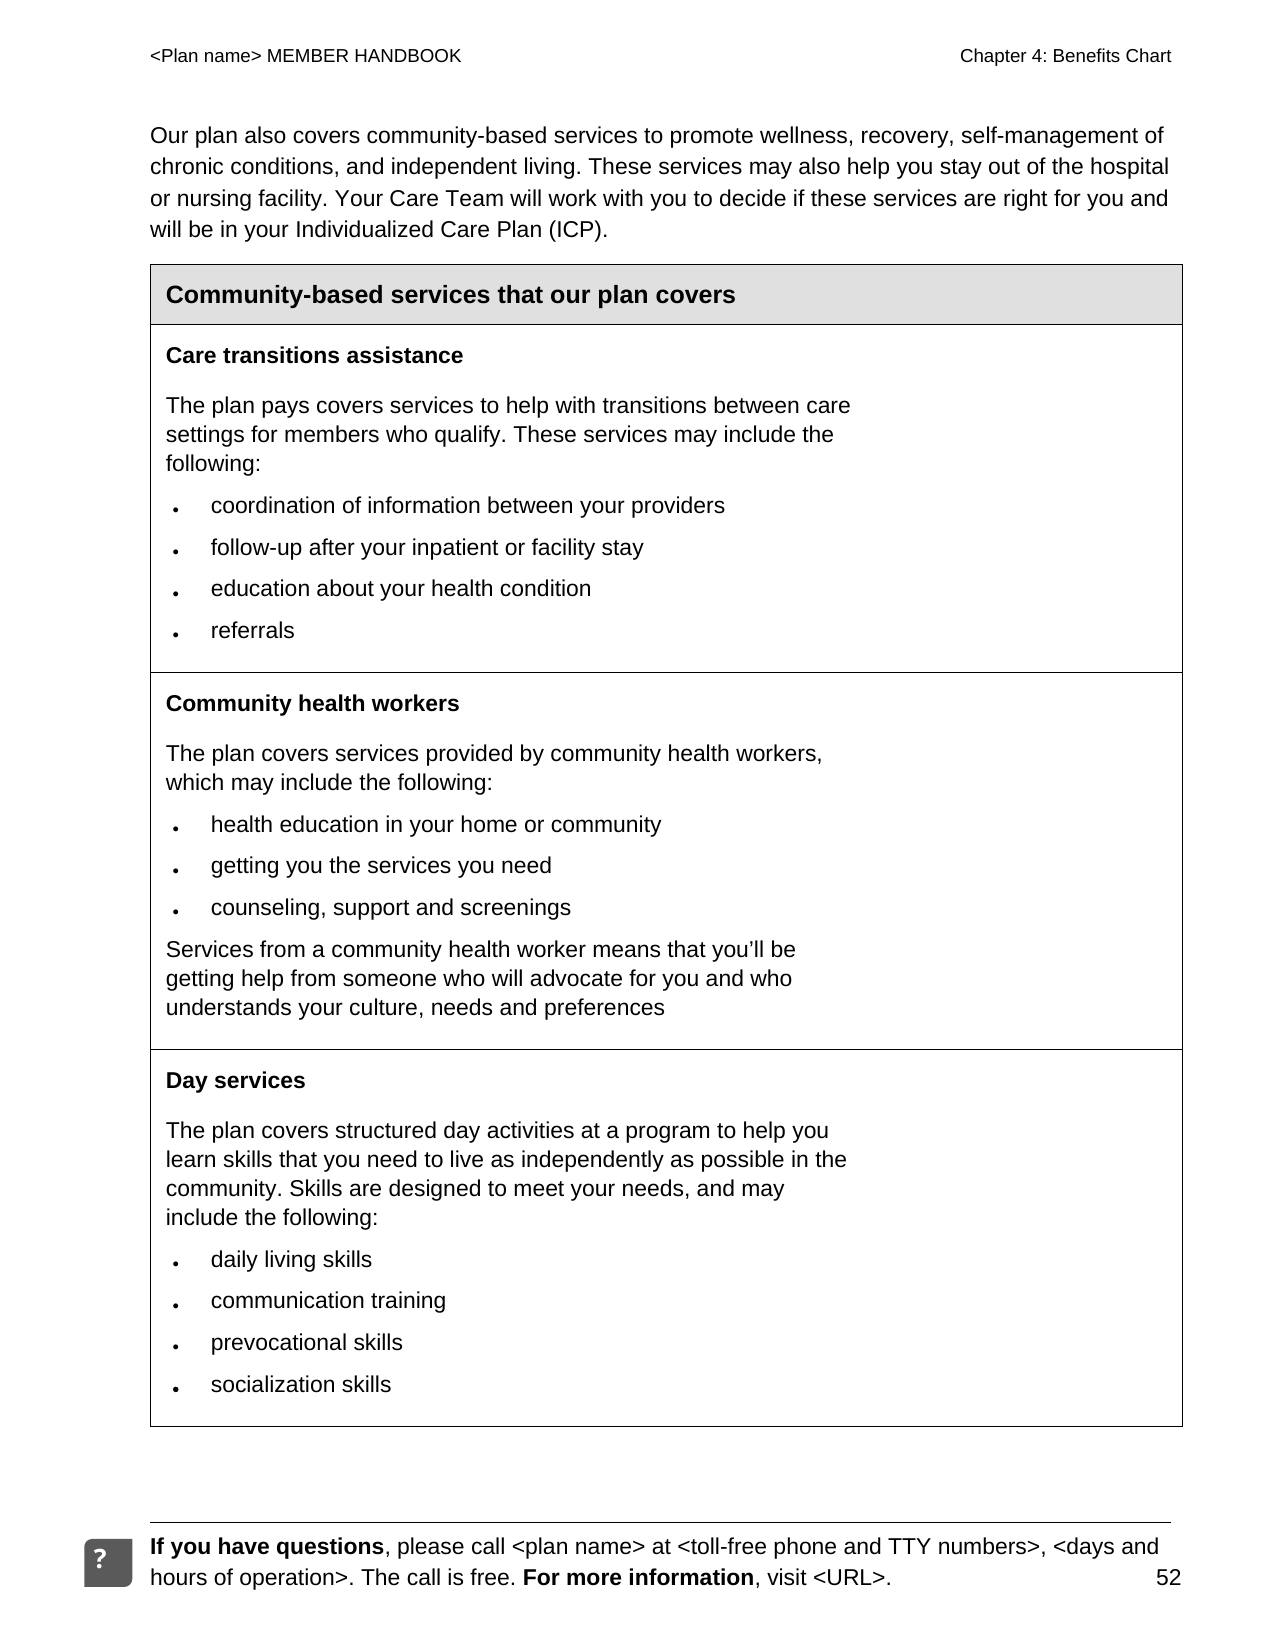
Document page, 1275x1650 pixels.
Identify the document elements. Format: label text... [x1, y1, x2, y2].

table_header Community-based services that our plan covers [151, 265, 900, 324]
table_cell Day services The plan covers structured day activities at a program to help you learn skills that you need to live as independently as possible in the community. Skills are designed to meet your needs, and may include the following: daily living skills communication training prevocational skills socialization skills [151, 1050, 900, 1426]
table_cell [900, 673, 1182, 1049]
table_cell [900, 325, 1182, 672]
table_cell Care transitions assistance The plan pays covers services to help with transitions between care settings for members who qualify. These services may include the following: coordination of information between your providers follow-up after your inpatient or facility stay education about your health condition referrals [151, 325, 900, 672]
table_cell Community health workers The plan covers services provided by community health workers, which may include the following: health education in your home or community getting you the services you need counseling, support and screenings Services from a community health worker means that you’ll be getting help from someone who will advocate for you and who understands your culture, needs and preferences [151, 673, 900, 1049]
text Our plan also covers community-based services to promote wellness, recovery, self-management of chronic conditions, and independent living. These services may also help you stay out of the hospital or nursing facility. Your Care Team will work with you to decide if these services are right for you and will be in your Individualized Care Plan (ICP). [150, 118, 1171, 243]
table_header [900, 265, 1182, 324]
table_cell [900, 1050, 1182, 1426]
